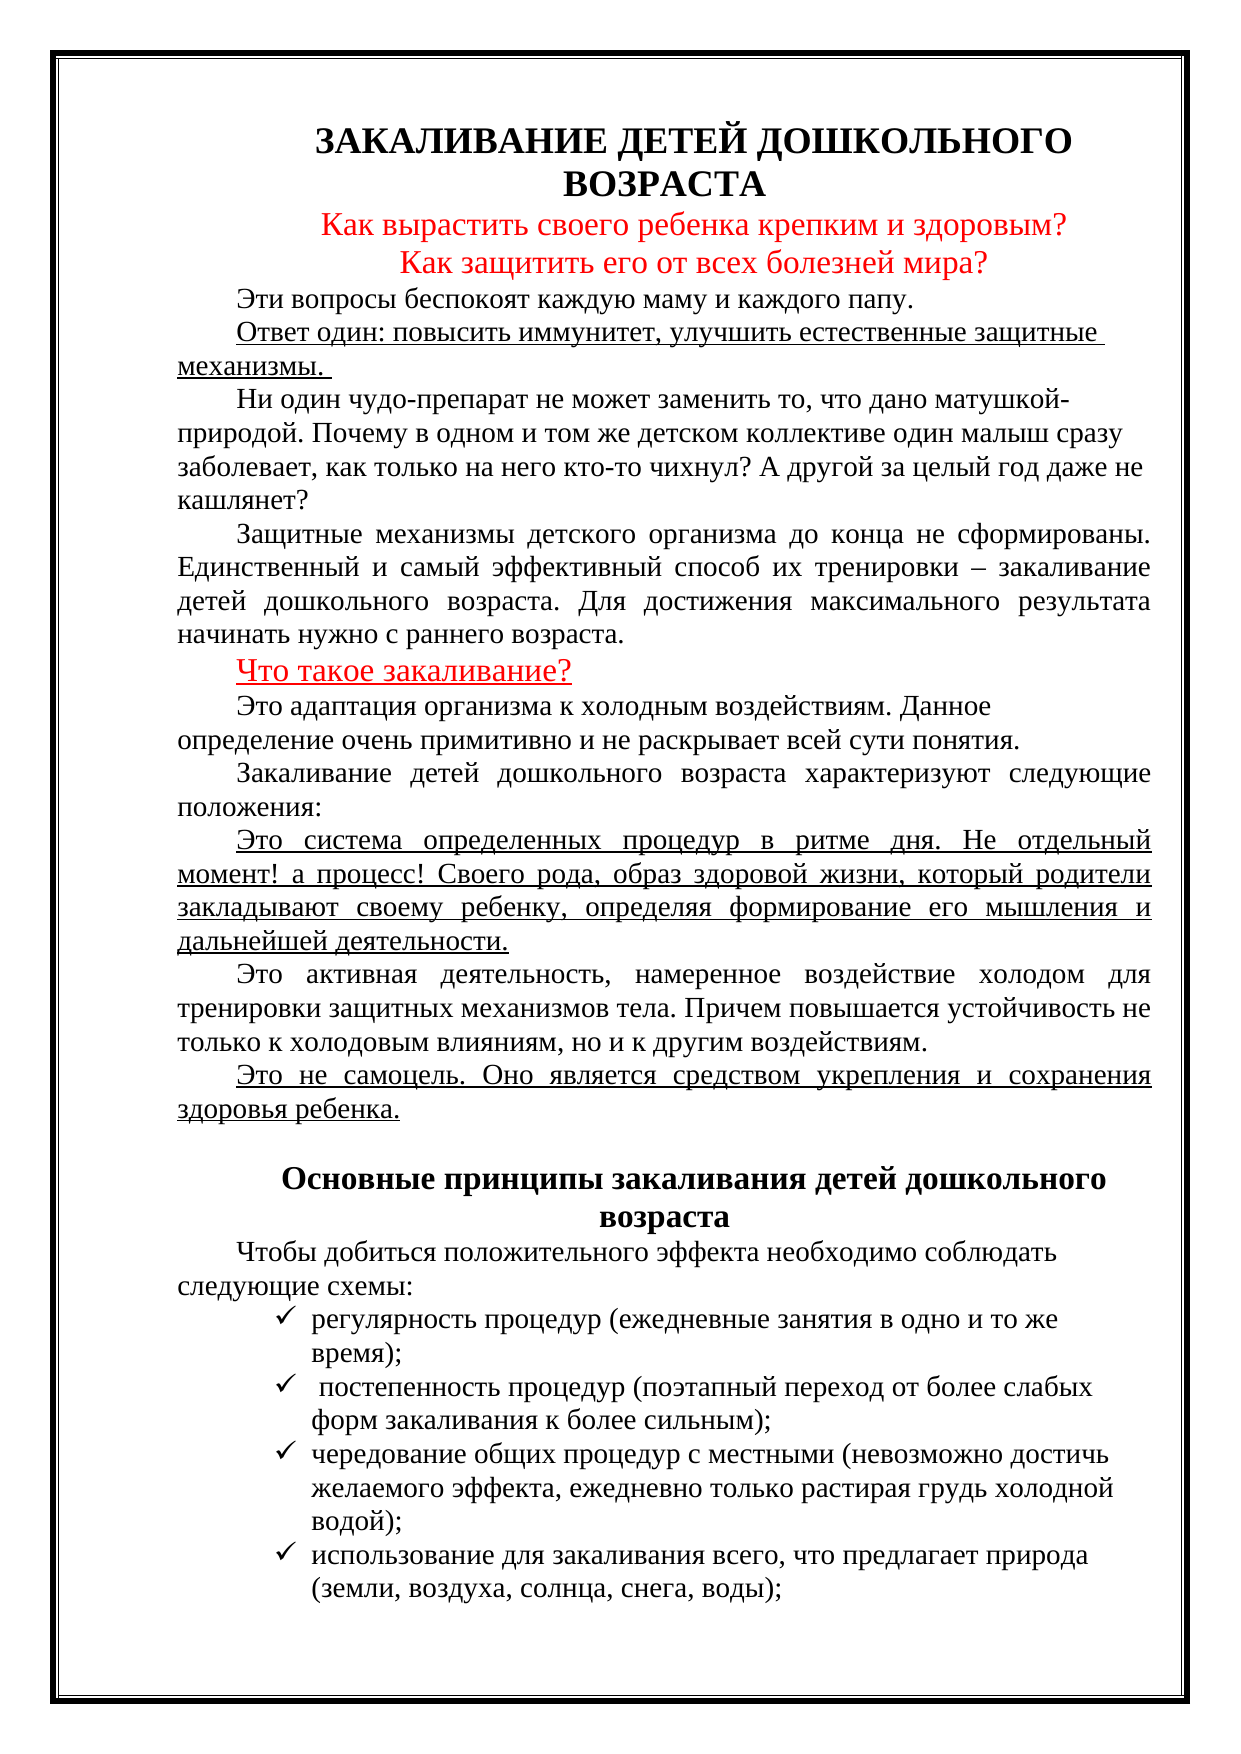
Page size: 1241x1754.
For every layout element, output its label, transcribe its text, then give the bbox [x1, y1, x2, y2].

text Ответ один: повысить иммунитет, улучшить естественные защитные механизмы. [177, 314, 1152, 382]
text Что такое закаливание? [177, 650, 1152, 688]
text ЗАКАЛИВАНИЕ ДЕТЕЙ ДОШКОЛЬНОГО ВОЗРАСТА [177, 118, 1152, 204]
text Это не самоцель. Оно является средством укрепления и сохранения здоровья ребенка. [177, 1057, 1152, 1124]
list регулярность процедур (ежедневные занятия в одно и то же время); [274, 1302, 1152, 1369]
text Это система определенных процедур в ритме дня. Не отдельный момент! а процесс! Своего рода, образ здоровой жизни, который родители закладывают своему ребенку, определяя формирование его мышления и дальнейшей деятельности. [177, 887, 1152, 919]
list постепенность процедур (поэтапный переход от более слабых форм закаливания к более сильным); [274, 1369, 1152, 1436]
text Чтобы добиться положительного эффекта необходимо соблюдать следующие схемы: [177, 1234, 1152, 1302]
text Как вырастить своего ребенка крепким и здоровым? [177, 204, 1152, 243]
text Это система определенных процедур в ритме дня. Не отдельный момент! а процесс! Своего рода, образ здоровой жизни, который родители закладывают своему ребенку, определяя формирование его мышления и дальнейшей деятельности. [177, 822, 1152, 885]
text Основные принципы закаливания детей дошкольного возраста [177, 1158, 1152, 1234]
list чередование общих процедур с местными (невозможно достичь желаемого эффекта, ежедневно только растирая грудь холодной водой); [274, 1436, 1152, 1537]
text Это активная деятельность, намеренное воздействие холодом для тренировки защитных механизмов тела. Причем повышается устойчивость не только к холодовым влияниям, но и к другим воздействиям. [177, 957, 1152, 1057]
text Защитные механизмы детского организма до конца не сформированы. Единственный и самый эффективный способ их тренировки – закаливание детей дошкольного возраста. Для достижения максимального результата начинать нужно с раннего возраста. [177, 516, 1152, 650]
list использование для закаливания всего, что предлагает природа (земли, воздуха, солнца, снега, воды); [274, 1537, 1152, 1604]
text Эти вопросы беспокоят каждую маму и каждого папу. [177, 281, 1152, 314]
text Это адаптация организма к холодным воздействиям. Данное определение очень примитивно и не раскрывает всей сути понятия. [177, 688, 1152, 755]
text Закаливание детей дошкольного возраста характеризуют следующие положения: [177, 755, 1152, 822]
text Ни один чудо-препарат не может заменить то, что дано матушкой-природой. Почему в одном и том же детском коллективе один малыш сразу заболевает, как только на него кто-то чихнул? А другой за целый год даже не кашлянет? [177, 382, 1152, 516]
text Это система определенных процедур в ритме дня. Не отдельный момент! а процесс! Своего рода, образ здоровой жизни, который родители закладывают своему ребенку, определяя формирование его мышления и дальнейшей деятельности. [177, 920, 1152, 957]
text Как защитить его от всех болезней мира? [177, 243, 1152, 281]
